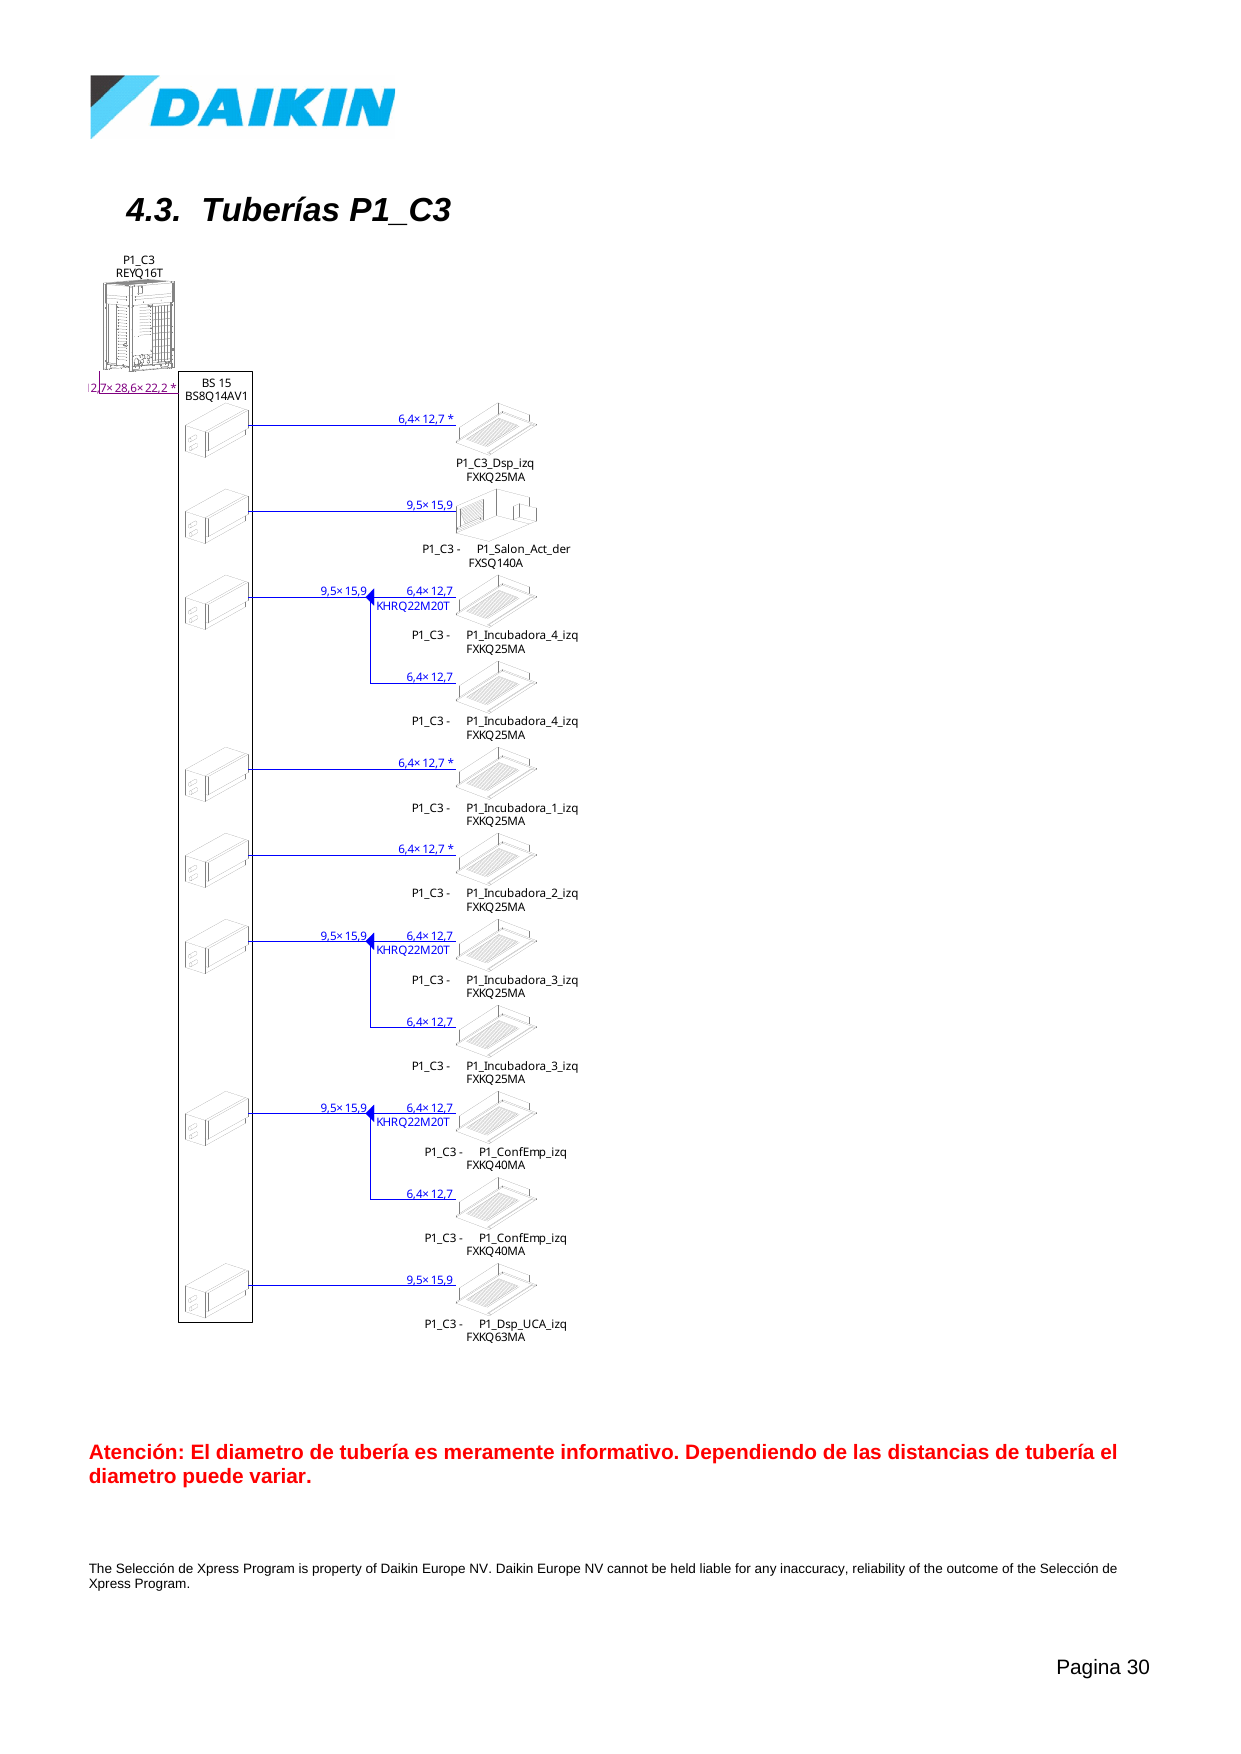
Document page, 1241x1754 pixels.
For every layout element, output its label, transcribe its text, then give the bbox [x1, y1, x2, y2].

text Atención: El diametro de tubería es meramente informativo. Dependiendo de las distancias de tubería el diametro puede variar. [88, 1440, 1152, 1488]
subtitle Tuberías P1_C3 [126, 190, 1152, 229]
